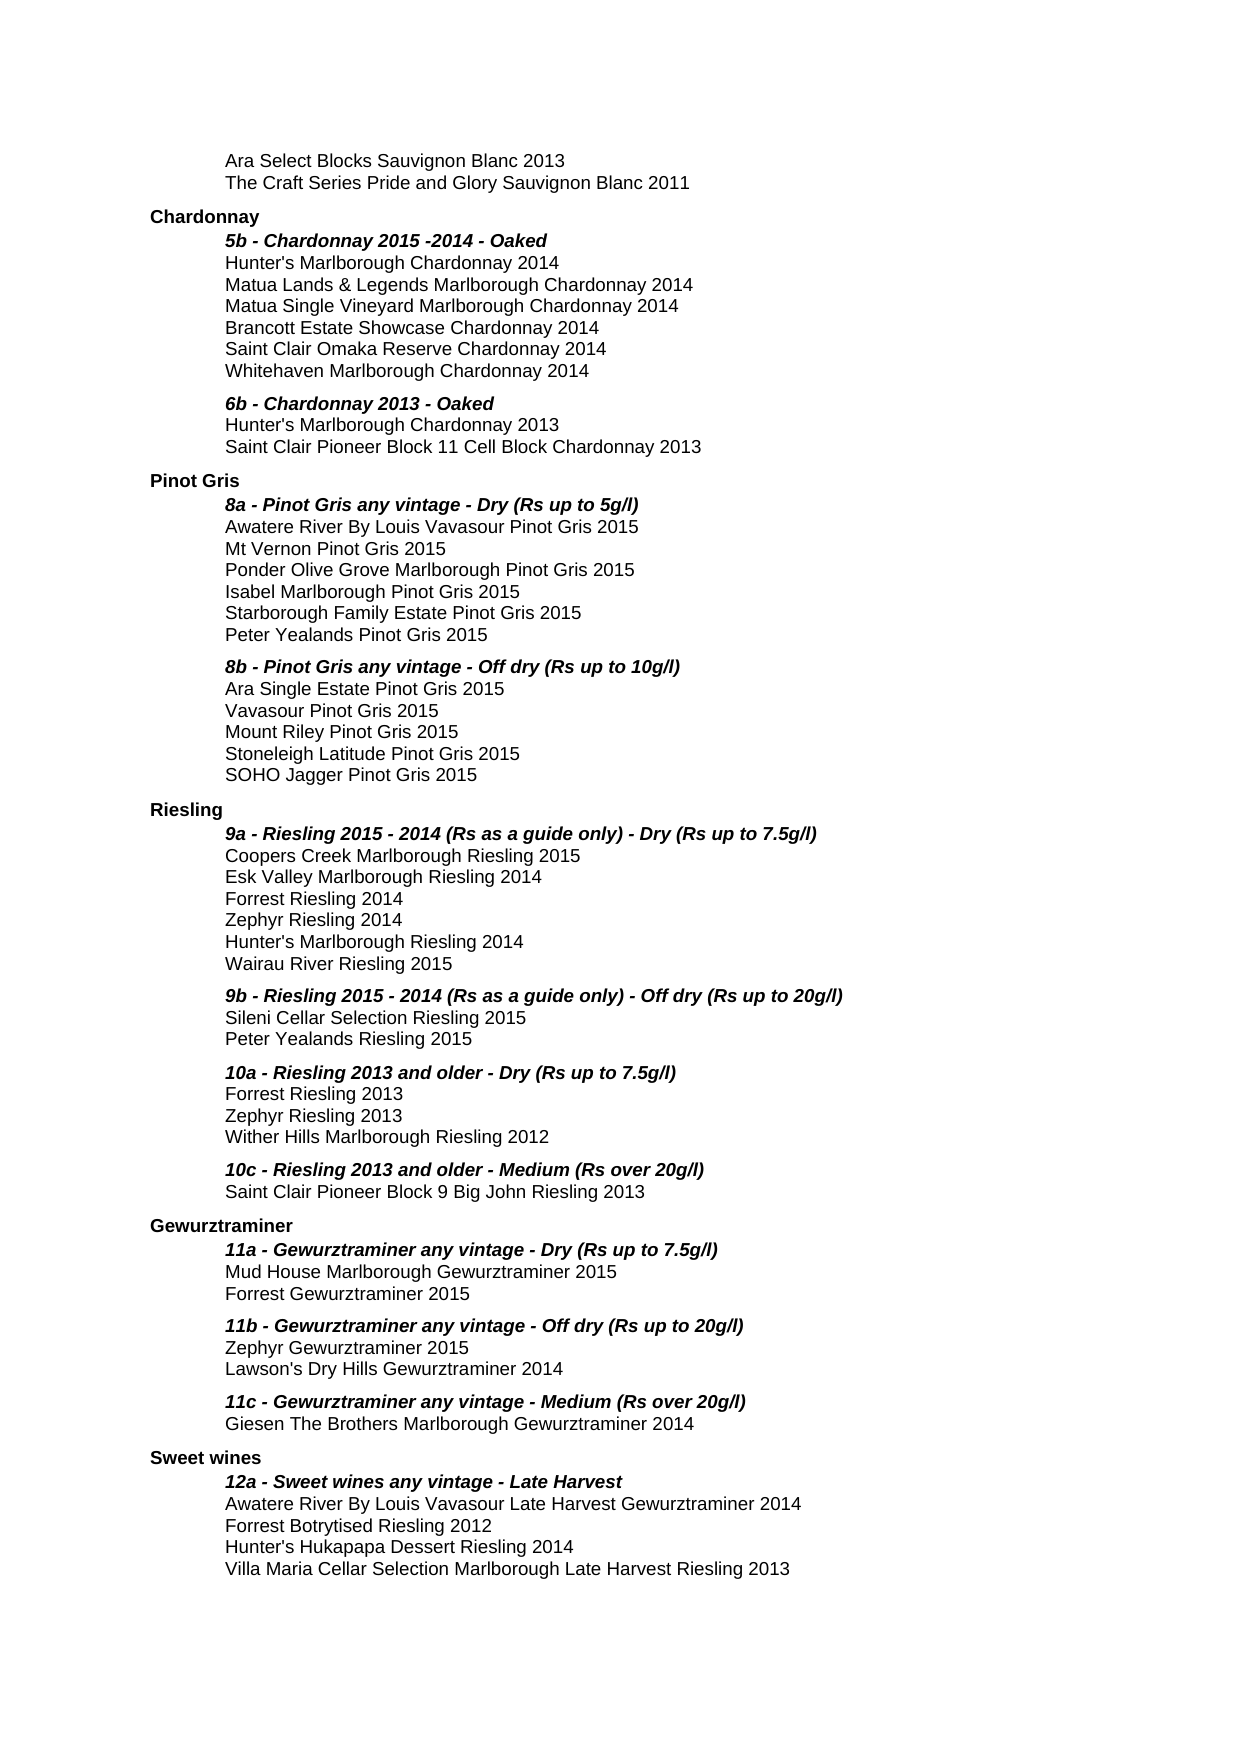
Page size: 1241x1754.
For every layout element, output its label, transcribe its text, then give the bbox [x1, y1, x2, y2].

text Forrest Gewurztraminer 2015 [150, 1282, 1090, 1304]
text Mt Vernon Pinot Gris 2015 [150, 537, 1090, 559]
text The Craft Series Pride and Glory Sauvignon Blanc 2011 [150, 172, 1090, 193]
text Awatere River By Louis Vavasour Late Harvest Gewurztraminer 2014 [150, 1493, 1090, 1514]
text Villa Maria Cellar Selection Marlborough Late Harvest Riesling 2013 [150, 1557, 1090, 1579]
text Sweet wines [150, 1447, 1090, 1468]
text Wairau River Riesling 2015 [150, 952, 1090, 974]
text Mud House Marlborough Gewurztraminer 2015 [150, 1261, 1090, 1282]
text Riesling [150, 799, 1090, 820]
text 10a - Riesling 2013 and older - Dry (Rs up to 7.5g/l) [150, 1062, 1090, 1083]
text Sileni Cellar Selection Riesling 2015 [150, 1007, 1090, 1028]
text Hunter's Marlborough Chardonnay 2013 [150, 414, 1090, 436]
text Lawson's Dry Hills Gewurztraminer 2014 [150, 1358, 1090, 1380]
text Ara Single Estate Pinot Gris 2015 [150, 678, 1090, 699]
text 5b - Chardonnay 2015 -2014 - Oaked [150, 230, 1090, 252]
text Zephyr Riesling 2013 [150, 1105, 1090, 1126]
text 9a - Riesling 2015 - 2014 (Rs as a guide only) - Dry (Rs up to 7.5g/l) [150, 823, 1090, 844]
text Forrest Botrytised Riesling 2012 [150, 1514, 1090, 1536]
text Matua Lands & Legends Marlborough Chardonnay 2014 [150, 273, 1090, 295]
text 9b - Riesling 2015 - 2014 (Rs as a guide only) - Off dry (Rs up to 20g/l) [150, 985, 1090, 1007]
text Matua Single Vineyard Marlborough Chardonnay 2014 [150, 295, 1090, 317]
text Hunter's Marlborough Chardonnay 2014 [150, 252, 1090, 273]
text 8a - Pinot Gris any vintage - Dry (Rs up to 5g/l) [150, 494, 1090, 516]
text Hunter's Hukapapa Dessert Riesling 2014 [150, 1536, 1090, 1557]
text Pinot Gris [150, 470, 1090, 492]
text Hunter's Marlborough Riesling 2014 [150, 931, 1090, 952]
text Brancott Estate Showcase Chardonnay 2014 [150, 317, 1090, 338]
text Vavasour Pinot Gris 2015 [150, 699, 1090, 721]
text Giesen The Brothers Marlborough Gewurztraminer 2014 [150, 1412, 1090, 1434]
text 10c - Riesling 2013 and older - Medium (Rs over 20g/l) [150, 1159, 1090, 1181]
text Ara Select Blocks Sauvignon Blanc 2013 [150, 150, 1090, 172]
text Forrest Riesling 2013 [150, 1083, 1090, 1105]
text Stoneleigh Latitude Pinot Gris 2015 [150, 743, 1090, 764]
text Zephyr Riesling 2014 [150, 909, 1090, 931]
text 11c - Gewurztraminer any vintage - Medium (Rs over 20g/l) [150, 1391, 1090, 1412]
text Zephyr Gewurztraminer 2015 [150, 1337, 1090, 1358]
text Ponder Olive Grove Marlborough Pinot Gris 2015 [150, 559, 1090, 581]
text Saint Clair Pioneer Block 11 Cell Block Chardonnay 2013 [150, 436, 1090, 457]
text Saint Clair Pioneer Block 9 Big John Riesling 2013 [150, 1181, 1090, 1202]
text Isabel Marlborough Pinot Gris 2015 [150, 581, 1090, 602]
text 11b - Gewurztraminer any vintage - Off dry (Rs up to 20g/l) [150, 1315, 1090, 1337]
text Starborough Family Estate Pinot Gris 2015 [150, 602, 1090, 624]
text Coopers Creek Marlborough Riesling 2015 [150, 844, 1090, 866]
text 6b - Chardonnay 2013 - Oaked [150, 392, 1090, 414]
text SOHO Jagger Pinot Gris 2015 [150, 764, 1090, 786]
text 12a - Sweet wines any vintage - Late Harvest [150, 1471, 1090, 1493]
text Mount Riley Pinot Gris 2015 [150, 721, 1090, 743]
text Gewurztraminer [150, 1215, 1090, 1237]
text 8b - Pinot Gris any vintage - Off dry (Rs up to 10g/l) [150, 656, 1090, 678]
text Wither Hills Marlborough Riesling 2012 [150, 1126, 1090, 1148]
text Whitehaven Marlborough Chardonnay 2014 [150, 360, 1090, 381]
text Chardonnay [150, 206, 1090, 228]
text 11a - Gewurztraminer any vintage - Dry (Rs up to 7.5g/l) [150, 1239, 1090, 1261]
text Peter Yealands Pinot Gris 2015 [150, 624, 1090, 645]
text Peter Yealands Riesling 2015 [150, 1028, 1090, 1050]
text Awatere River By Louis Vavasour Pinot Gris 2015 [150, 516, 1090, 537]
text Forrest Riesling 2014 [150, 888, 1090, 909]
text Esk Valley Marlborough Riesling 2014 [150, 866, 1090, 888]
text Saint Clair Omaka Reserve Chardonnay 2014 [150, 338, 1090, 360]
